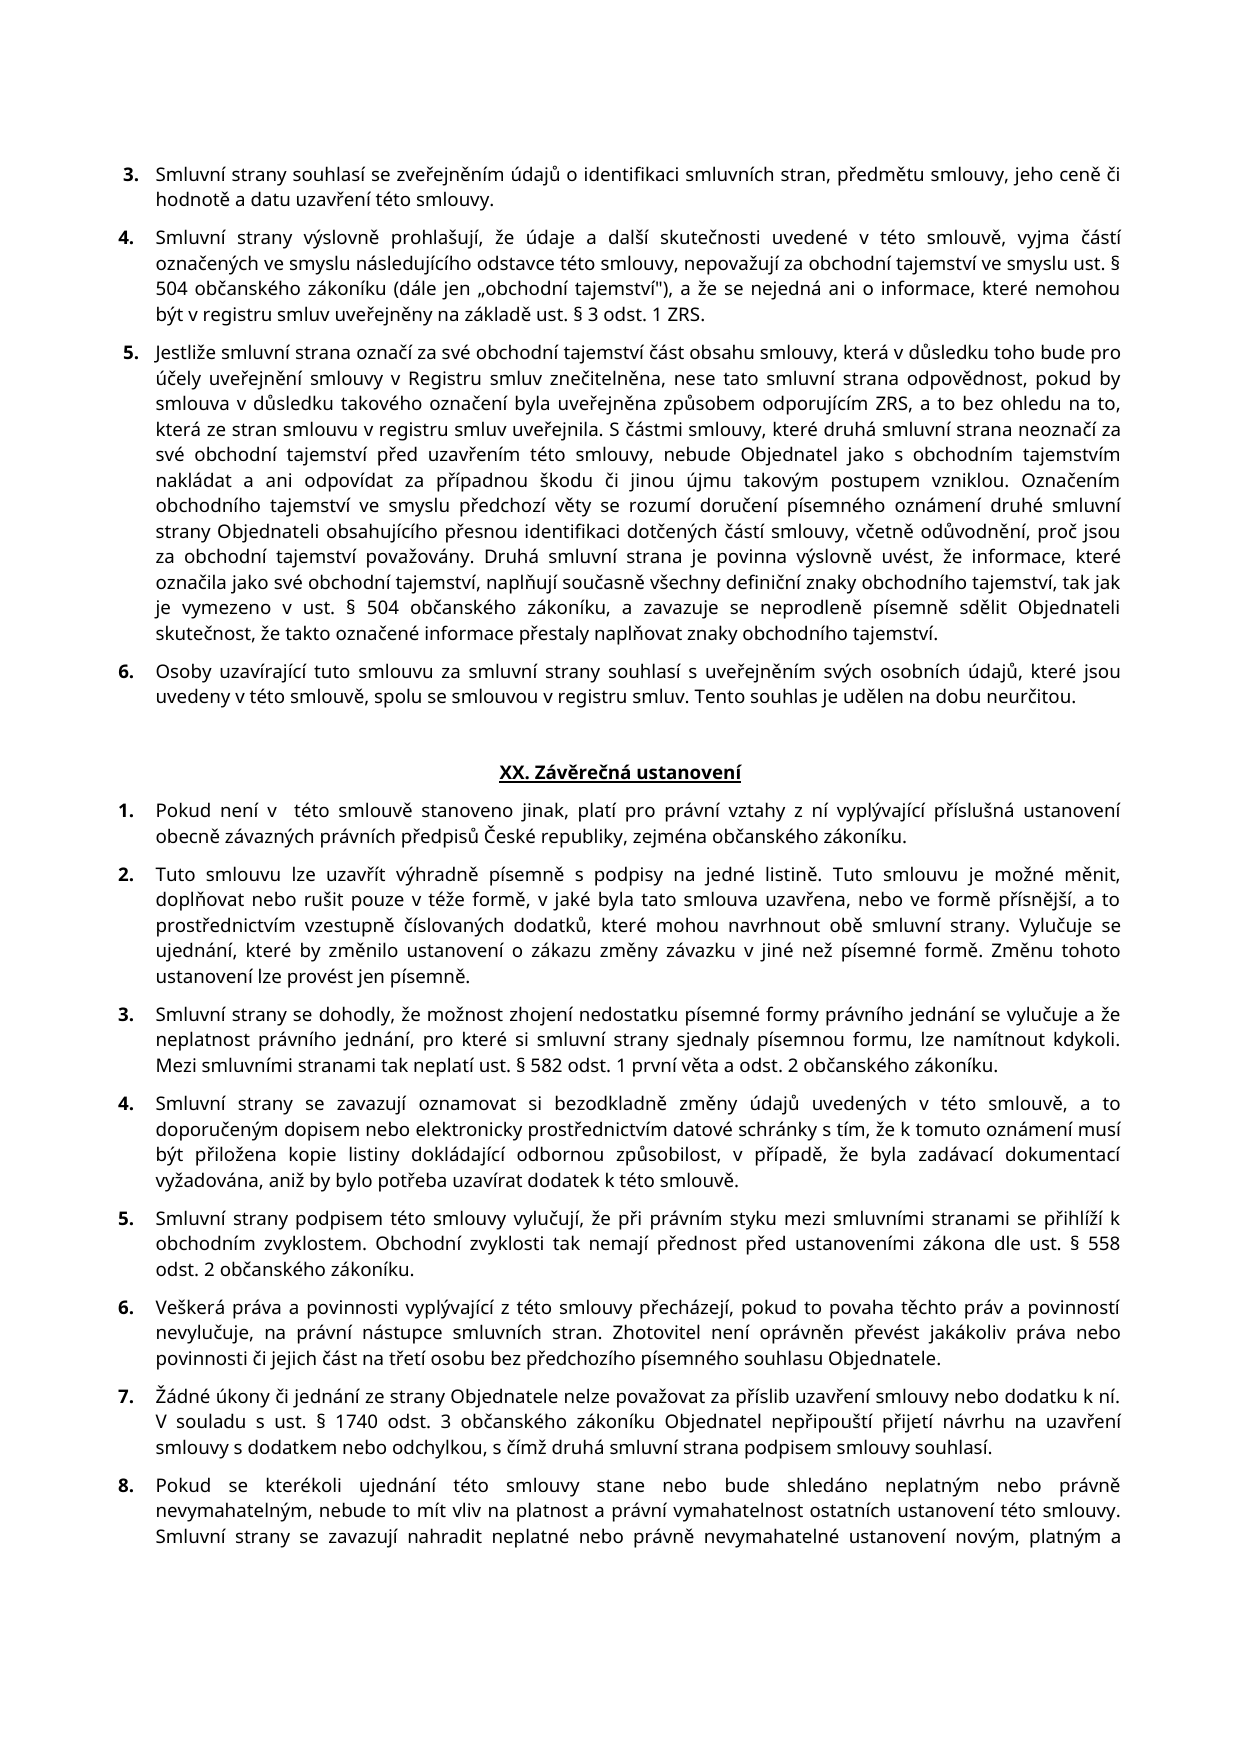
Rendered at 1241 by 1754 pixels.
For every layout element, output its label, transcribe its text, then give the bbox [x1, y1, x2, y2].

text 4. Smluvní strany se zavazují oznamovat si bezodkladně změny údajů uvedených v této smlouvě, a to doporučeným dopisem nebo elektronicky prostřednictvím datové schránky s tím, že k tomuto oznámení musí být přiložena kopie listiny dokládající odbornou způsobilost, v případě, že byla zadávací dokumentací vyžadována, aniž by bylo potřeba uzavírat dodatek k této smlouvě. [118, 1090, 1122, 1192]
text 3. Smluvní strany se dohodly, že možnost zhojení nedostatku písemné formy právního jednání se vylučuje a že neplatnost právního jednání, pro které si smluvní strany sjednaly písemnou formu, lze namítnout kdykoli. Mezi smluvními stranami tak neplatí ust. § 582 odst. 1 první věta a odst. 2 občanského zákoníku. [118, 1001, 1122, 1078]
text 5. Smluvní strany podpisem této smlouvy vylučují, že při právním styku mezi smluvními stranami se přihlíží k obchodním zvyklostem. Obchodní zvyklosti tak nemají přednost před ustanoveními zákona dle ust. § 558 odst. 2 občanského zákoníku. [118, 1205, 1122, 1281]
text 1. Pokud není v této smlouvě stanoveno jinak, platí pro právní vztahy z ní vyplývající příslušná ustanovení obecně závazných právních předpisů České republiky, zejména občanského zákoníku. [118, 798, 1122, 849]
text Závěrečná ustanovení [118, 759, 1122, 785]
text 7. Žádné úkony či jednání ze strany Objednatele nelze považovat za příslib uzavření smlouvy nebo dodatku k ní. V souladu s ust. § 1740 odst. 3 občanského zákoníku Objednatel nepřipouští přijetí návrhu na uzavření smlouvy s dodatkem nebo odchylkou, s čímž druhá smluvní strana podpisem smlouvy souhlasí. [118, 1383, 1122, 1459]
text 3. Smluvní strany souhlasí se zveřejněním údajů o identifikaci smluvních stran, předmětu smlouvy, jeho ceně či hodnotě a datu uzavření této smlouvy. [118, 161, 1122, 212]
text 6. Veškerá práva a povinnosti vyplývající z této smlouvy přecházejí, pokud to povaha těchto práv a povinností nevylučuje, na právní nástupce smluvních stran. Zhotovitel není oprávněn převést jakákoliv práva nebo povinnosti či jejich část na třetí osobu bez předchozího písemného souhlasu Objednatele. [118, 1294, 1122, 1371]
text 5. Jestliže smluvní strana označí za své obchodní tajemství část obsahu smlouvy, která v důsledku toho bude pro účely uveřejnění smlouvy v Registru smluv znečitelněna, nese tato smluvní strana odpovědnost, pokud by smlouva v důsledku takového označení byla uveřejněna způsobem odporujícím ZRS, a to bez ohledu na to, která ze stran smlouvu v registru smluv uveřejnila. S částmi smlouvy, které druhá smluvní strana neoznačí za své obchodní tajemství před uzavřením této smlouvy, nebude Objednatel jako s obchodním tajemstvím nakládat a ani odpovídat za případnou škodu či jinou újmu takovým postupem vzniklou. Označením obchodního tajemství ve smyslu předchozí věty se rozumí doručení písemného oznámení druhé smluvní strany Objednateli obsahujícího přesnou identifikaci dotčených částí smlouvy, včetně odůvodnění, proč jsou za obchodní tajemství považovány. Druhá smluvní strana je povinna výslovně uvést, že informace, které označila jako své obchodní tajemství, naplňují současně všechny definiční znaky obchodního tajemství, tak jak je vymezeno v ust. § 504 občanského zákoníku, a zavazuje se neprodleně písemně sdělit Objednateli skutečnost, že takto označené informace přestaly naplňovat znaky obchodního tajemství. [118, 339, 1122, 646]
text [118, 1472, 1122, 1549]
text 4. Smluvní strany výslovně prohlašují, že údaje a další skutečnosti uvedené v této smlouvě, vyjma částí označených ve smyslu následujícího odstavce této smlouvy, nepovažují za obchodní tajemství ve smyslu ust. § 504 občanského zákoníku (dále jen „obchodní tajemství"), a že se nejedná ani o informace, které nemohou být v registru smluv uveřejněny na základě ust. § 3 odst. 1 ZRS. [118, 225, 1122, 327]
text 2. Tuto smlouvu lze uzavřít výhradně písemně s podpisy na jedné listině. Tuto smlouvu je možné měnit, doplňovat nebo rušit pouze v téže formě, v jaké byla tato smlouva uzavřena, nebo ve formě přísnější, a to prostřednictvím vzestupně číslovaných dodatků, které mohou navrhnout obě smluvní strany. Vylučuje se ujednání, které by změnilo ustanovení o zákazu změny závazku v jiné než písemné formě. Změnu tohoto ustanovení lze provést jen písemně. [118, 861, 1122, 989]
text 6. Osoby uzavírající tuto smlouvu za smluvní strany souhlasí s uveřejněním svých osobních údajů, které jsou uvedeny v této smlouvě, spolu se smlouvou v registru smluv. Tento souhlas je udělen na dobu neurčitou. [118, 658, 1122, 709]
